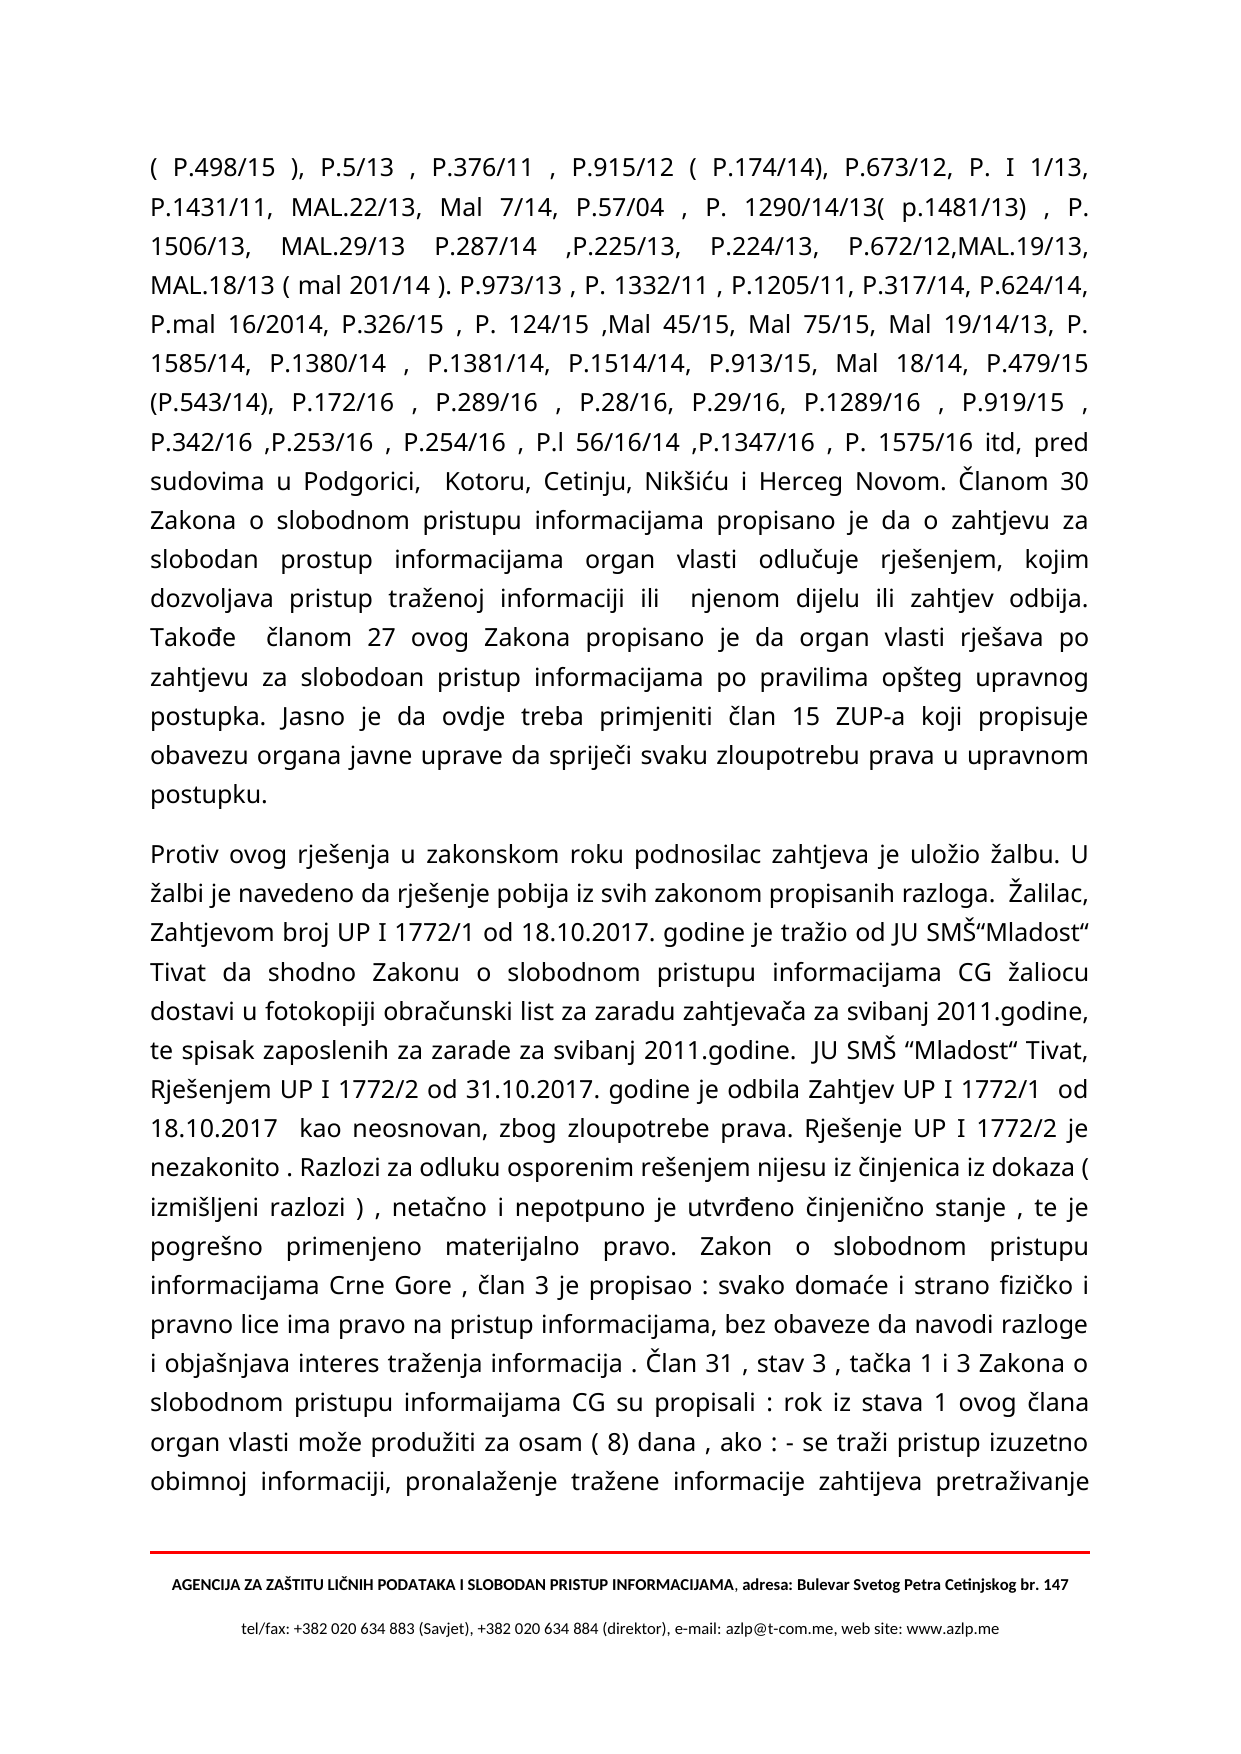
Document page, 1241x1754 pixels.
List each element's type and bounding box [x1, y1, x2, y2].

text [150, 837, 1090, 1497]
text [150, 150, 1090, 811]
